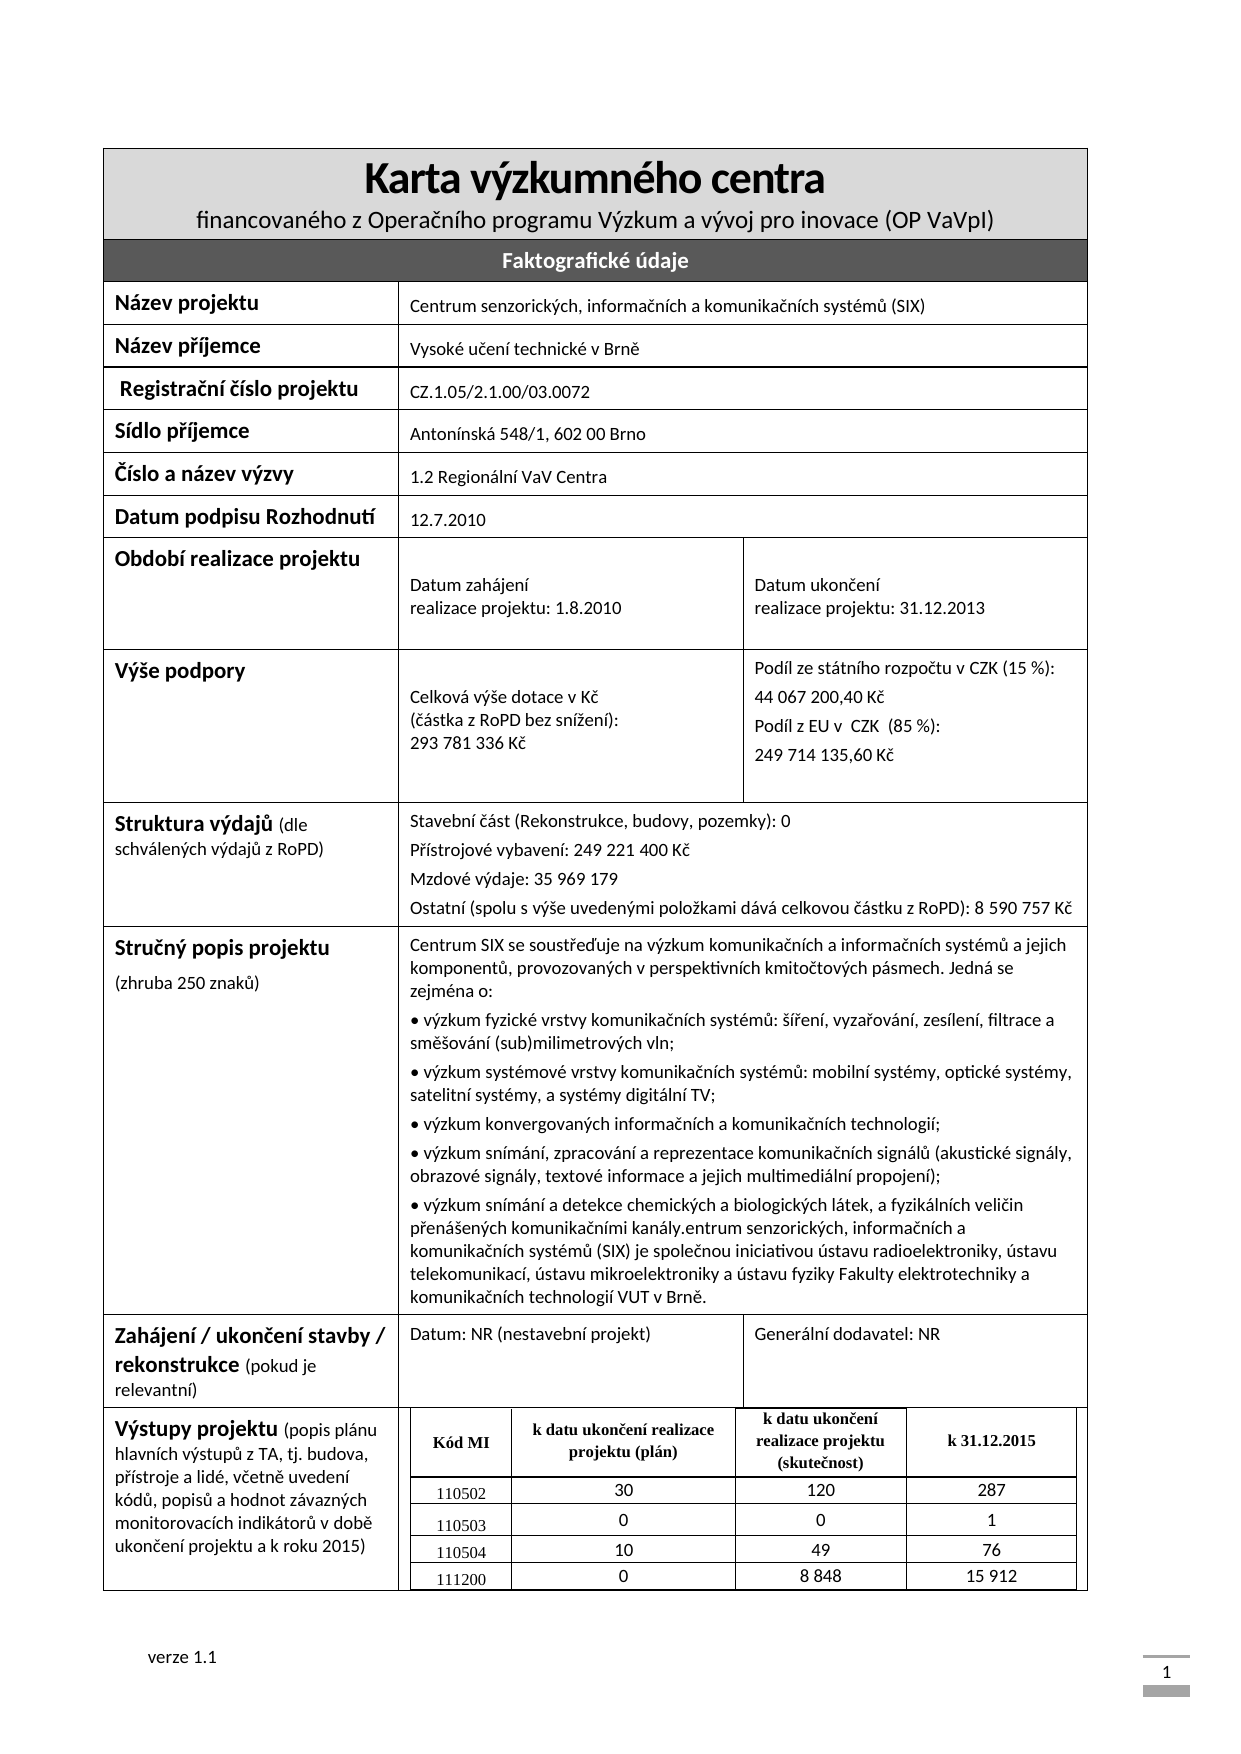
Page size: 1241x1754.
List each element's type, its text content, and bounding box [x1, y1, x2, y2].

table_cell Výše podpory [104, 650, 398, 802]
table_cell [104, 1408, 398, 1589]
table_cell [399, 1408, 410, 1589]
table_cell Centrum senzorických, informačních a komunikačních systémů (SIX) [399, 282, 1087, 324]
table_cell Faktografické údaje [104, 240, 1087, 281]
table_cell Období realizace projektu [104, 538, 398, 649]
table_cell Vysoké učení technické v Brně [399, 325, 1087, 366]
table_cell Stavební část (Rekonstrukce, budovy, pozemky): 0 Přístrojové vybavení: 249 221 400 Kč Mzdové výdaje: 35 969 179 Ostatní (spolu s výše uvedenými položkami dává celkovou částku z RoPD): 8 590 757 Kč [399, 803, 1087, 926]
table_cell Název projektu [104, 282, 398, 324]
table_cell Celková výše dotace v Kč (částka z RoPD bez snížení): 293 781 336 Kč [399, 650, 743, 802]
table_cell Stručný popis projektu (zhruba 250 znaků) [104, 927, 398, 1314]
table_cell 1.2 Regionální VaV Centra [399, 453, 1087, 494]
table_cell Generální dodavatel: NR [744, 1315, 1087, 1407]
table_cell [411, 1504, 511, 1535]
table_cell Struktura výdajů (dle schválených výdajů z RoPD) [104, 803, 398, 926]
table_cell Číslo a název výzvy [104, 453, 398, 494]
table_cell Podíl ze státního rozpočtu v CZK (15 %): 44 067 200,40 Kč Podíl z EU v CZK (85 %): 249 714 135,60 Kč [744, 650, 1087, 802]
table_cell [411, 1563, 511, 1589]
table_cell [1077, 1408, 1087, 1589]
table_cell CZ.1.05/2.1.00/03.0072 [399, 368, 1087, 409]
table_cell [411, 1478, 511, 1503]
table_cell Datum podpisu Rozhodnutí [104, 496, 398, 537]
table_cell Název příjemce [104, 325, 398, 366]
table_cell [411, 1536, 511, 1562]
table_cell Zahájení / ukončení stavby / rekonstrukce (pokud je relevantní) [104, 1315, 398, 1407]
table_cell Datum ukončení realizace projektu: 31.12.2013 [744, 538, 1087, 649]
table_cell Registrační číslo projektu [104, 368, 398, 409]
table_cell Antonínská 548/1, 602 00 Brno [399, 410, 1087, 452]
table_cell Sídlo příjemce [104, 410, 398, 452]
table_cell Datum zahájení realizace projektu: 1.8.2010 [399, 538, 743, 649]
table_header Karta výzkumného centra financovaného z Operačního programu Výzkum a vývoj pro inovace (OP VaVpI) [104, 149, 1087, 239]
table_cell Datum: NR (nestavební projekt) [399, 1315, 743, 1407]
table_cell Centrum SIX se soustřeďuje na výzkum komunikačních a informačních systémů a jejich komponentů, provozovaných v perspektivních kmitočtových pásmech. Jedná se zejména o: • výzkum fyzické vrstvy komunikačních systémů: šíření, vyzařování, zesílení, filtrace a směšování (sub)milimetrových vln; • výzkum systémové vrstvy komunikačních systémů: mobilní systémy, optické systémy, satelitní systémy, a systémy digitální TV; • výzkum konvergovaných informačních a komunikačních technologií; • výzkum snímání, zpracování a reprezentace komunikačních signálů (akustické signály, obrazové signály, textové informace a jejich multimediální propojení); • výzkum snímání a detekce chemických a biologických látek, a fyzikálních veličin přenášených komunikačními kanály.entrum senzorických, informačních a komunikačních systémů (SIX) je společnou iniciativou ústavu radioelektroniky, ústavu telekomunikací, ústavu mikroelektroniky a ústavu fyziky Fakulty elektrotechniky a komunikačních technologií VUT v Brně. [399, 927, 1087, 1314]
table_cell [411, 1408, 511, 1476]
table_cell 12.7.2010 [399, 496, 1087, 537]
